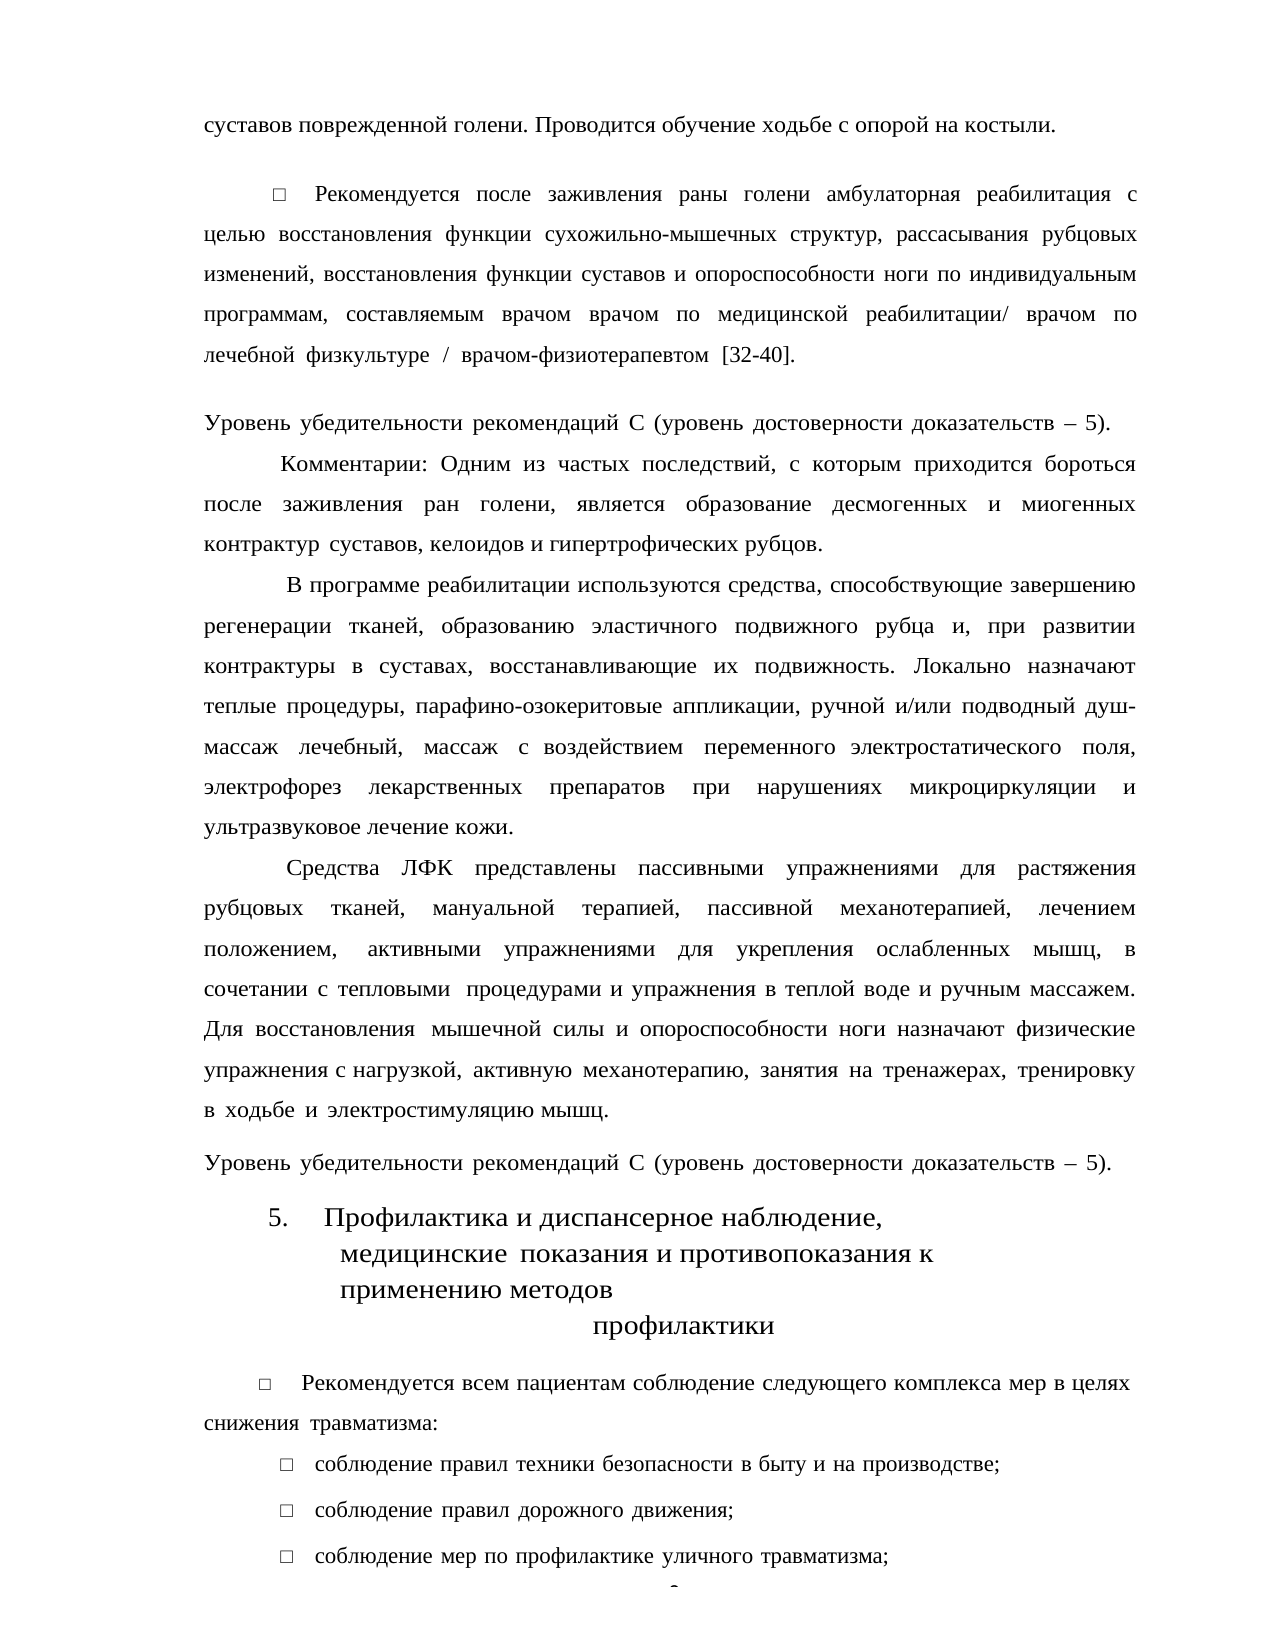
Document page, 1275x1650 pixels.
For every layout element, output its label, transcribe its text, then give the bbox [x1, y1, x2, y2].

text В программе реабилитации используются средства, способствующие завершению регенерации тканей, образованию эластичного подвижного рубца и, при развитии контрактуры в суставах, восстанавливающие их подвижность. Локально назначают теплые процедуры, парафино-озокеритовые аппликации, ручной и/или подводный душ- массаж лечебный, массаж с воздействием переменного электростатического поля, электрофорез лекарственных препаратов при нарушениях микроциркуляции и ультразвуковое лечение кожи. [204, 571, 1136, 840]
text профилактики [512, 1309, 855, 1340]
list соблюдение мер по профилактике уличного травматизма; [280, 1542, 1148, 1569]
list Рекомендуется всем пациентам соблюдение следующего комплекса мер в целях снижения травматизма: [204, 1369, 1136, 1436]
text Средства ЛФК представлены пассивными упражнениями для растяжения рубцовых тканей, мануальной терапией, пассивной механотерапией, лечением положением, активными упражнениями для укрепления ослабленных мышц, в сочетании с тепловыми процедурами и упражнения в теплой воде и ручным массажем. Для восстановления мышечной силы и опороспособности ноги назначают физические упражнения с нагрузкой, активную механотерапию, занятия на тренажерах, тренировку в ходьбе и электростимуляцию мышц. [204, 854, 1136, 1122]
list Рекомендуется после заживления раны голени амбулаторная реабилитация с целью восстановления функции сухожильно-мышечных структур, рассасывания рубцовых изменений, восстановления функции суставов и опороспособности ноги по индивидуальным программам, составляемым врачом врачом по медицинской реабилитации/ врачом по лечебной физкультуре / врачом-физиотерапевтом [32-40]. [204, 179, 1137, 367]
list соблюдение правил техники безопасности в быту и на производстве; [217, 1450, 1148, 1477]
text Уровень убедительности рекомендаций С (уровень достоверности доказательств – 5). [204, 1148, 1148, 1175]
subtitle Профилактика и диспансерное наблюдение, медицинские показания и противопоказания к применению методов [268, 1201, 1041, 1304]
text суставов поврежденной голени. Проводится обучение ходьбе с опорой на костыли. [204, 111, 1148, 138]
list соблюдение правил дорожного движения; [280, 1496, 1148, 1523]
text Комментарии: Одним из частых последствий, с которым приходится бороться после заживления ран голени, является образование десмогенных и миогенных контрактур суставов, келоидов и гипертрофических рубцов. [204, 450, 1136, 557]
text Уровень убедительности рекомендаций С (уровень достоверности доказательств – 5). [204, 409, 1148, 436]
